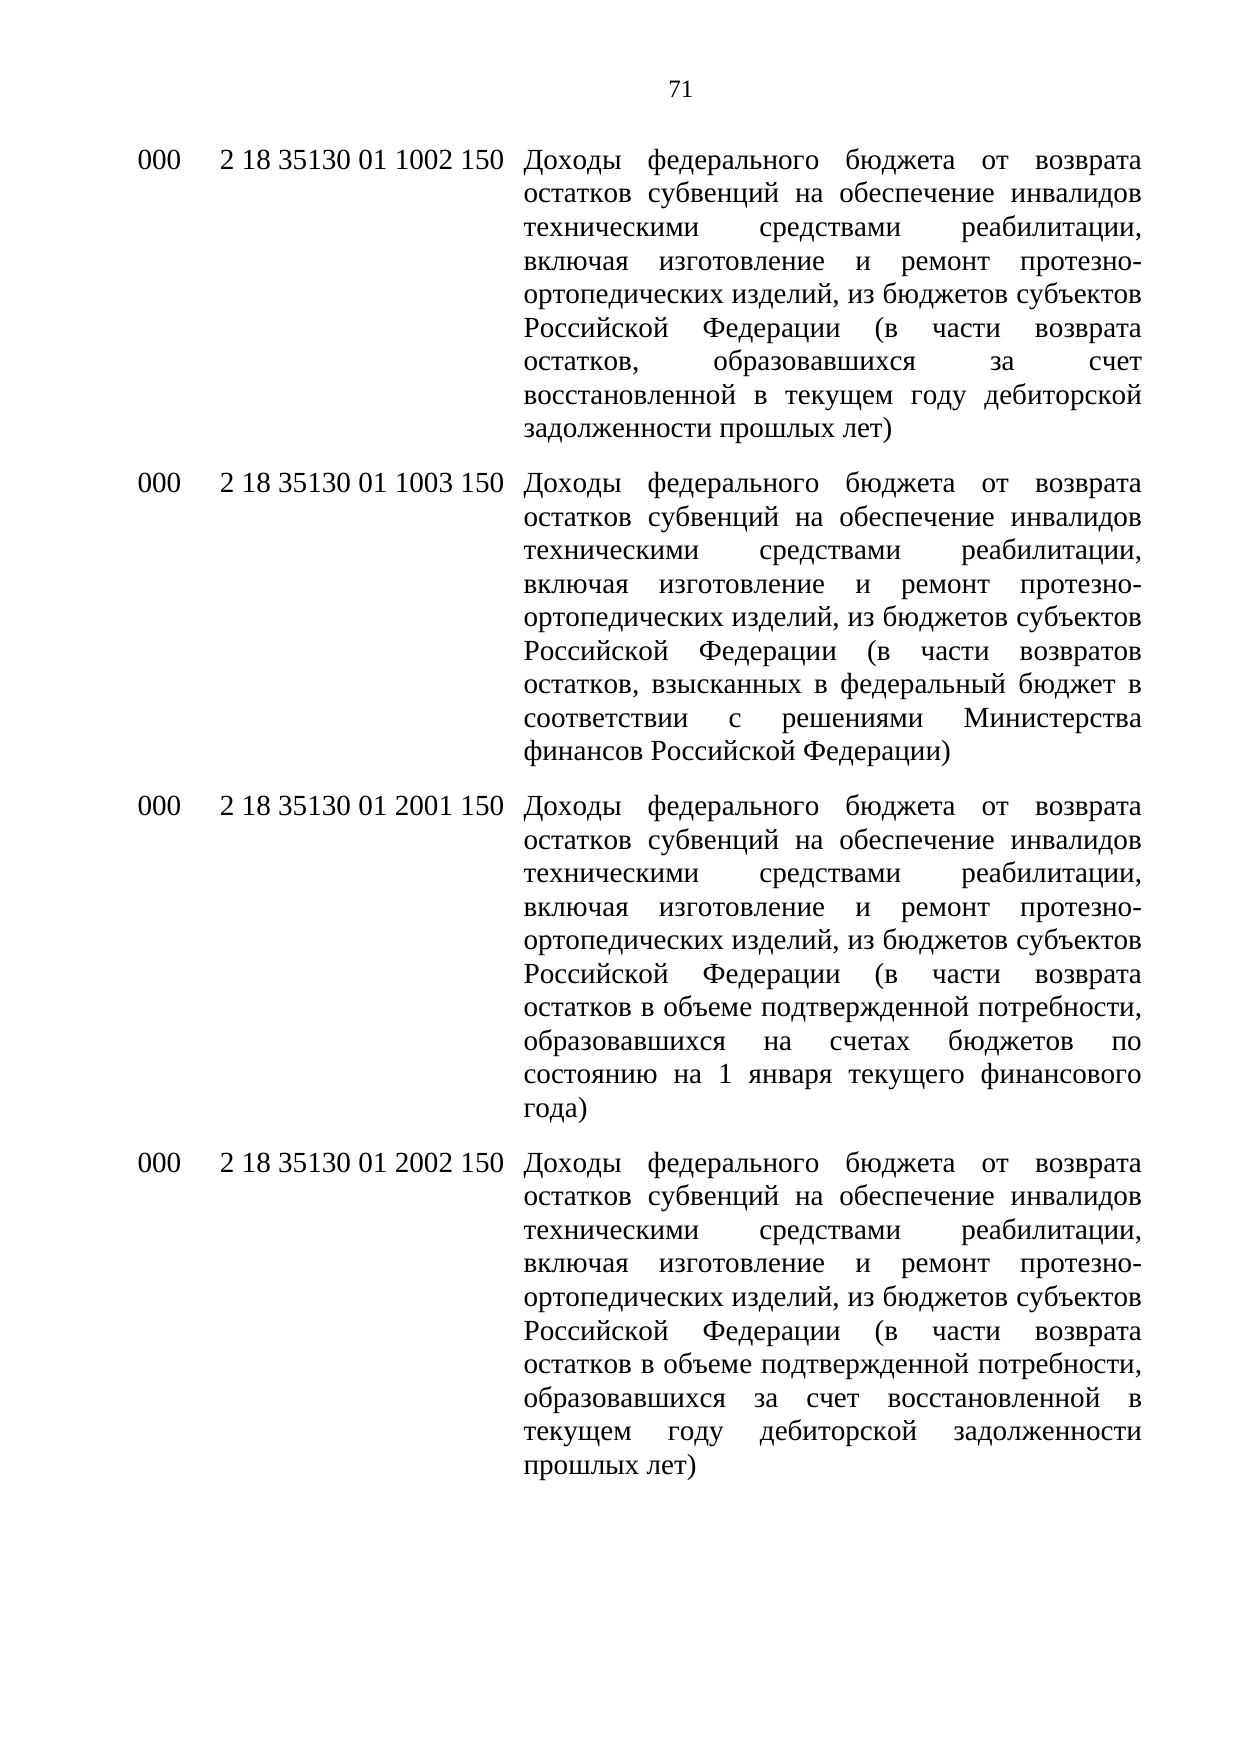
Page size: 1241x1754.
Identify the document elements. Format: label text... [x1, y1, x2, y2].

table_cell 2 18 35130 01 2002 150 [207, 1134, 517, 1491]
table_cell 000 [112, 1134, 207, 1491]
table_cell 2 18 35130 01 1002 150 [207, 131, 517, 454]
table_cell 000 [112, 455, 207, 778]
table_cell 000 [112, 131, 207, 454]
table_cell Доходы федерального бюджета от возврата остатков субвенций на обеспечение инвалидов техническими средствами реабилитации, включая изготовление и ремонт протезно-ортопедических изделий, из бюджетов субъектов Российской Федерации (в части возвратов остатков, взысканных в федеральный бюджет в соответствии с решениями Министерства финансов Российской Федерации) [517, 455, 1149, 778]
table_cell Доходы федерального бюджета от возврата остатков субвенций на обеспечение инвалидов техническими средствами реабилитации, включая изготовление и ремонт протезно-ортопедических изделий, из бюджетов субъектов Российской Федерации (в части возврата остатков в объеме подтвержденной потребности, образовавшихся на счетах бюджетов по состоянию на 1 января текущего финансового года) [517, 778, 1149, 1134]
table_cell Доходы федерального бюджета от возврата остатков субвенций на обеспечение инвалидов техническими средствами реабилитации, включая изготовление и ремонт протезно-ортопедических изделий, из бюджетов субъектов Российской Федерации (в части возврата остатков в объеме подтвержденной потребности, образовавшихся за счет восстановленной в текущем году дебиторской задолженности прошлых лет) [517, 1134, 1149, 1491]
table_cell Доходы федерального бюджета от возврата остатков субвенций на обеспечение инвалидов техническими средствами реабилитации, включая изготовление и ремонт протезно-ортопедических изделий, из бюджетов субъектов Российской Федерации (в части возврата остатков, образовавшихся за счет восстановленной в текущем году дебиторской задолженности прошлых лет) [517, 131, 1149, 454]
table_cell 2 18 35130 01 2001 150 [207, 778, 517, 1134]
table_cell 000 [112, 778, 207, 1134]
table_cell 2 18 35130 01 1003 150 [207, 455, 517, 778]
